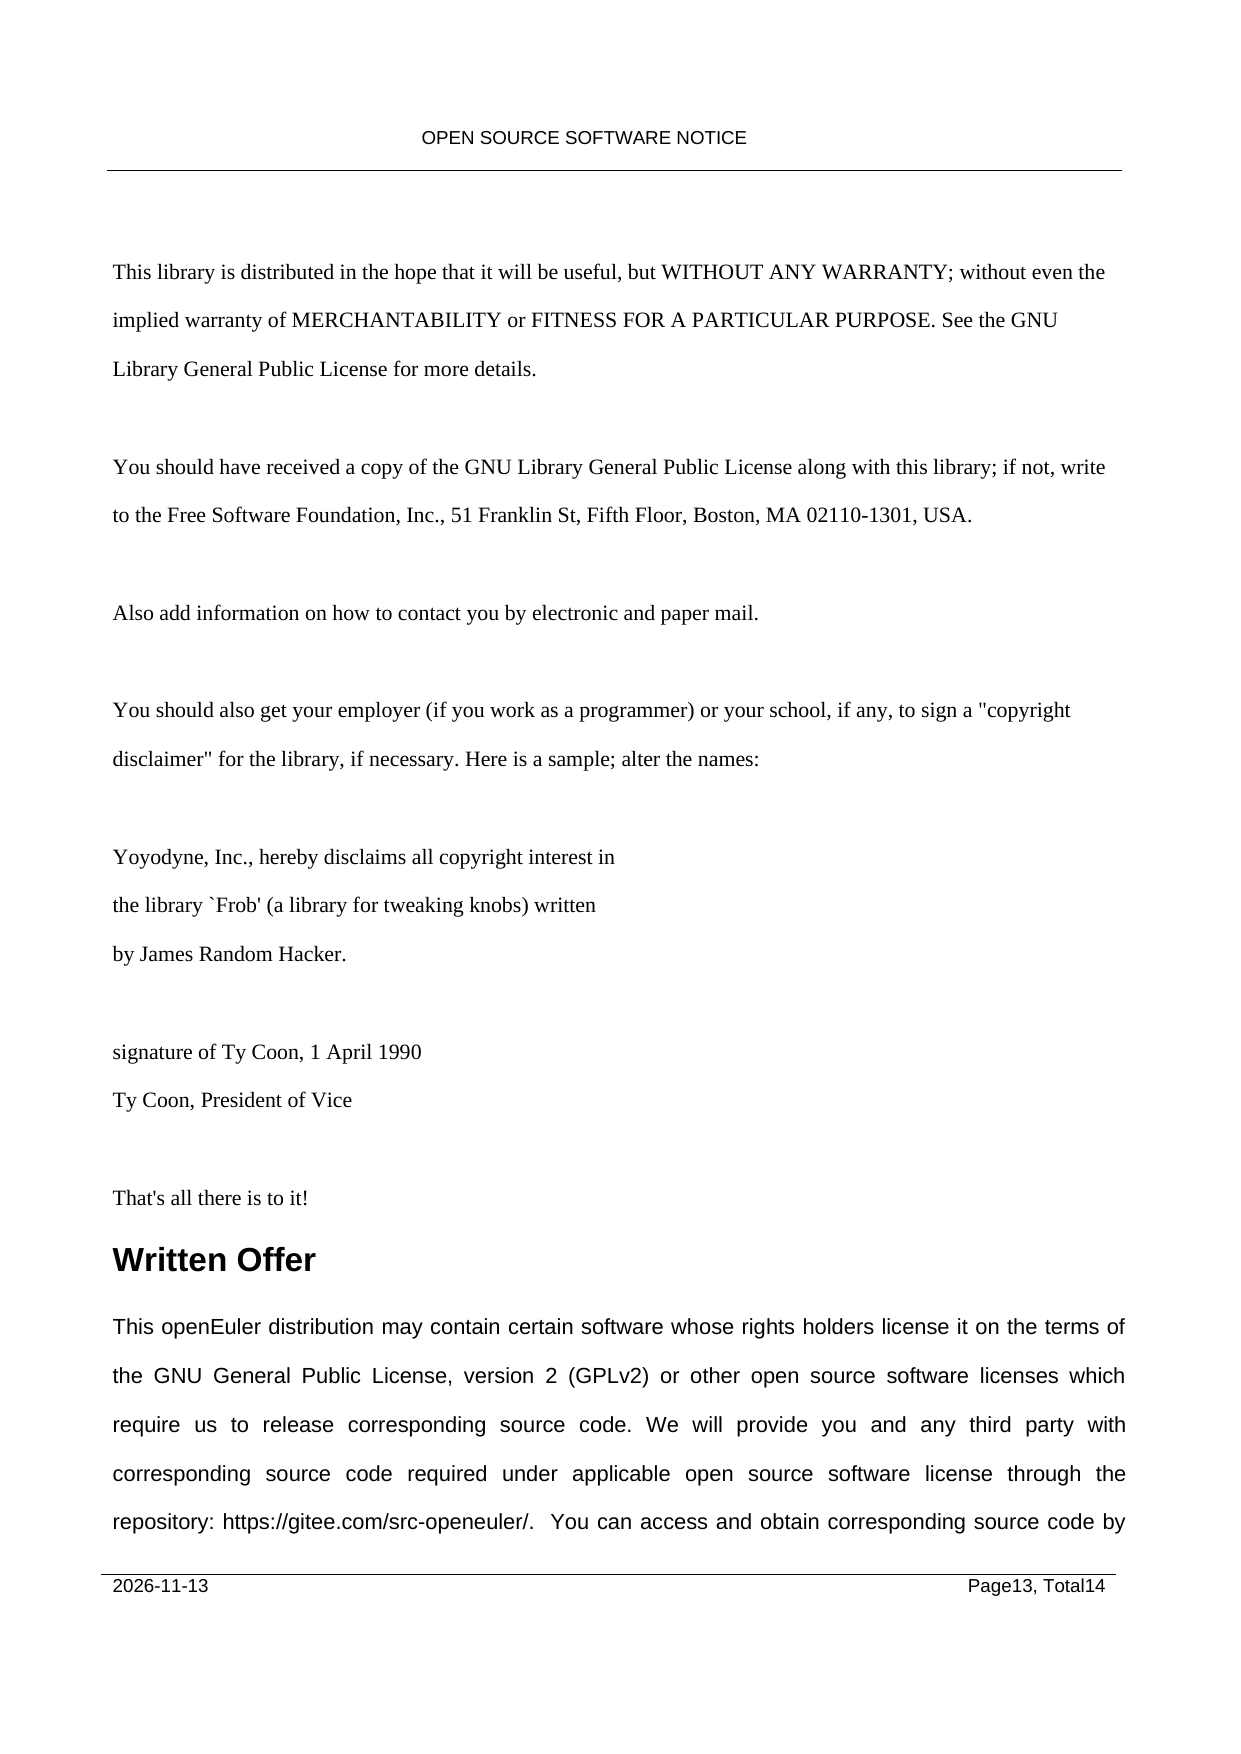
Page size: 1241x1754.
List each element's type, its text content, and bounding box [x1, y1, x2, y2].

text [112, 206, 1128, 1214]
text Written Offer [112, 1226, 1128, 1291]
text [112, 1311, 1128, 1538]
